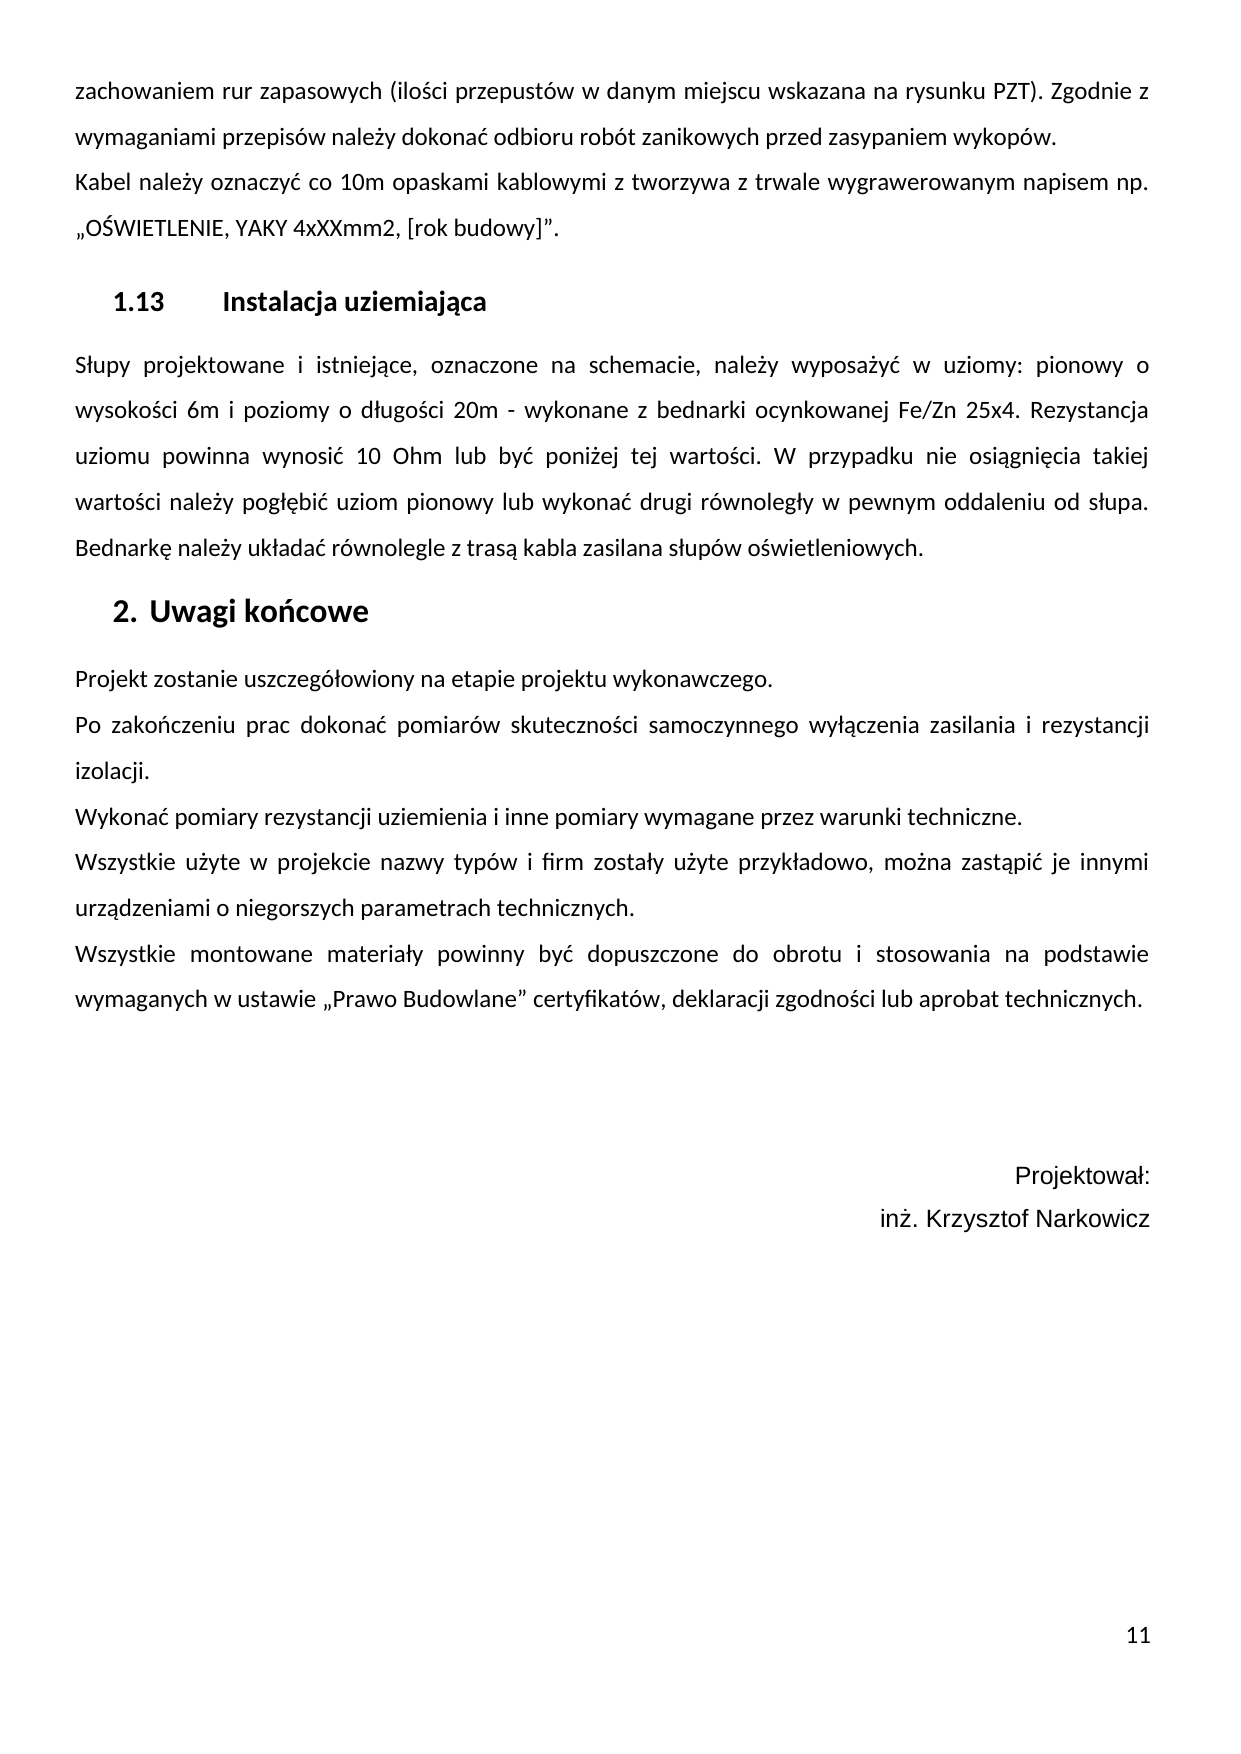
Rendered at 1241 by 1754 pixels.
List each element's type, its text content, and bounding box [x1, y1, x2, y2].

subtitle Uwagi końcowe [112, 590, 1150, 631]
text Wszystkie montowane materiały powinny być dopuszczone do obrotu i stosowania na podstawie wymaganych w ustawie „Prawo Budowlane” certyfikatów, deklaracji zgodności lub aprobat technicznych. [75, 938, 1151, 1014]
subtitle Instalacja uziemiająca [112, 283, 1150, 318]
text Po zakończeniu prac dokonać pomiarów skuteczności samoczynnego wyłączenia zasilania i rezystancji izolacji. [75, 709, 1151, 786]
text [75, 75, 1151, 151]
text Projekt zostanie uszczegółowiony na etapie projektu wykonawczego. [75, 663, 1151, 694]
text Kabel należy oznaczyć co 10m opaskami kablowymi z tworzywa z trwale wygrawerowanym napisem np. „OŚWIETLENIE, YAKY 4xXXmm2, [rok budowy]”. [75, 166, 1151, 243]
text inż. Krzysztof Narkowicz [75, 1204, 1151, 1233]
text Wszystkie użyte w projekcie nazwy typów i firm zostały użyte przykładowo, można zastąpić je innymi urządzeniami o niegorszych parametrach technicznych. [75, 846, 1151, 923]
text Projektował: [75, 1161, 1151, 1190]
text Wykonać pomiary rezystancji uziemienia i inne pomiary wymagane przez warunki techniczne. [75, 801, 1151, 831]
text Słupy projektowane i istniejące, oznaczone na schemacie, należy wyposażyć w uziomy: pionowy o wysokości 6m i poziomy o długości 20m - wykonane z bednarki ocynkowanej Fe/Zn 25x4. Rezystancja uziomu powinna wynosić 10 Ohm lub być poniżej tej wartości. W przypadku nie osiągnięcia takiej wartości należy pogłębić uziom pionowy lub wykonać drugi równoległy w pewnym oddaleniu od słupa. Bednarkę należy układać równolegle z trasą kabla zasilana słupów oświetleniowych. [75, 349, 1151, 562]
